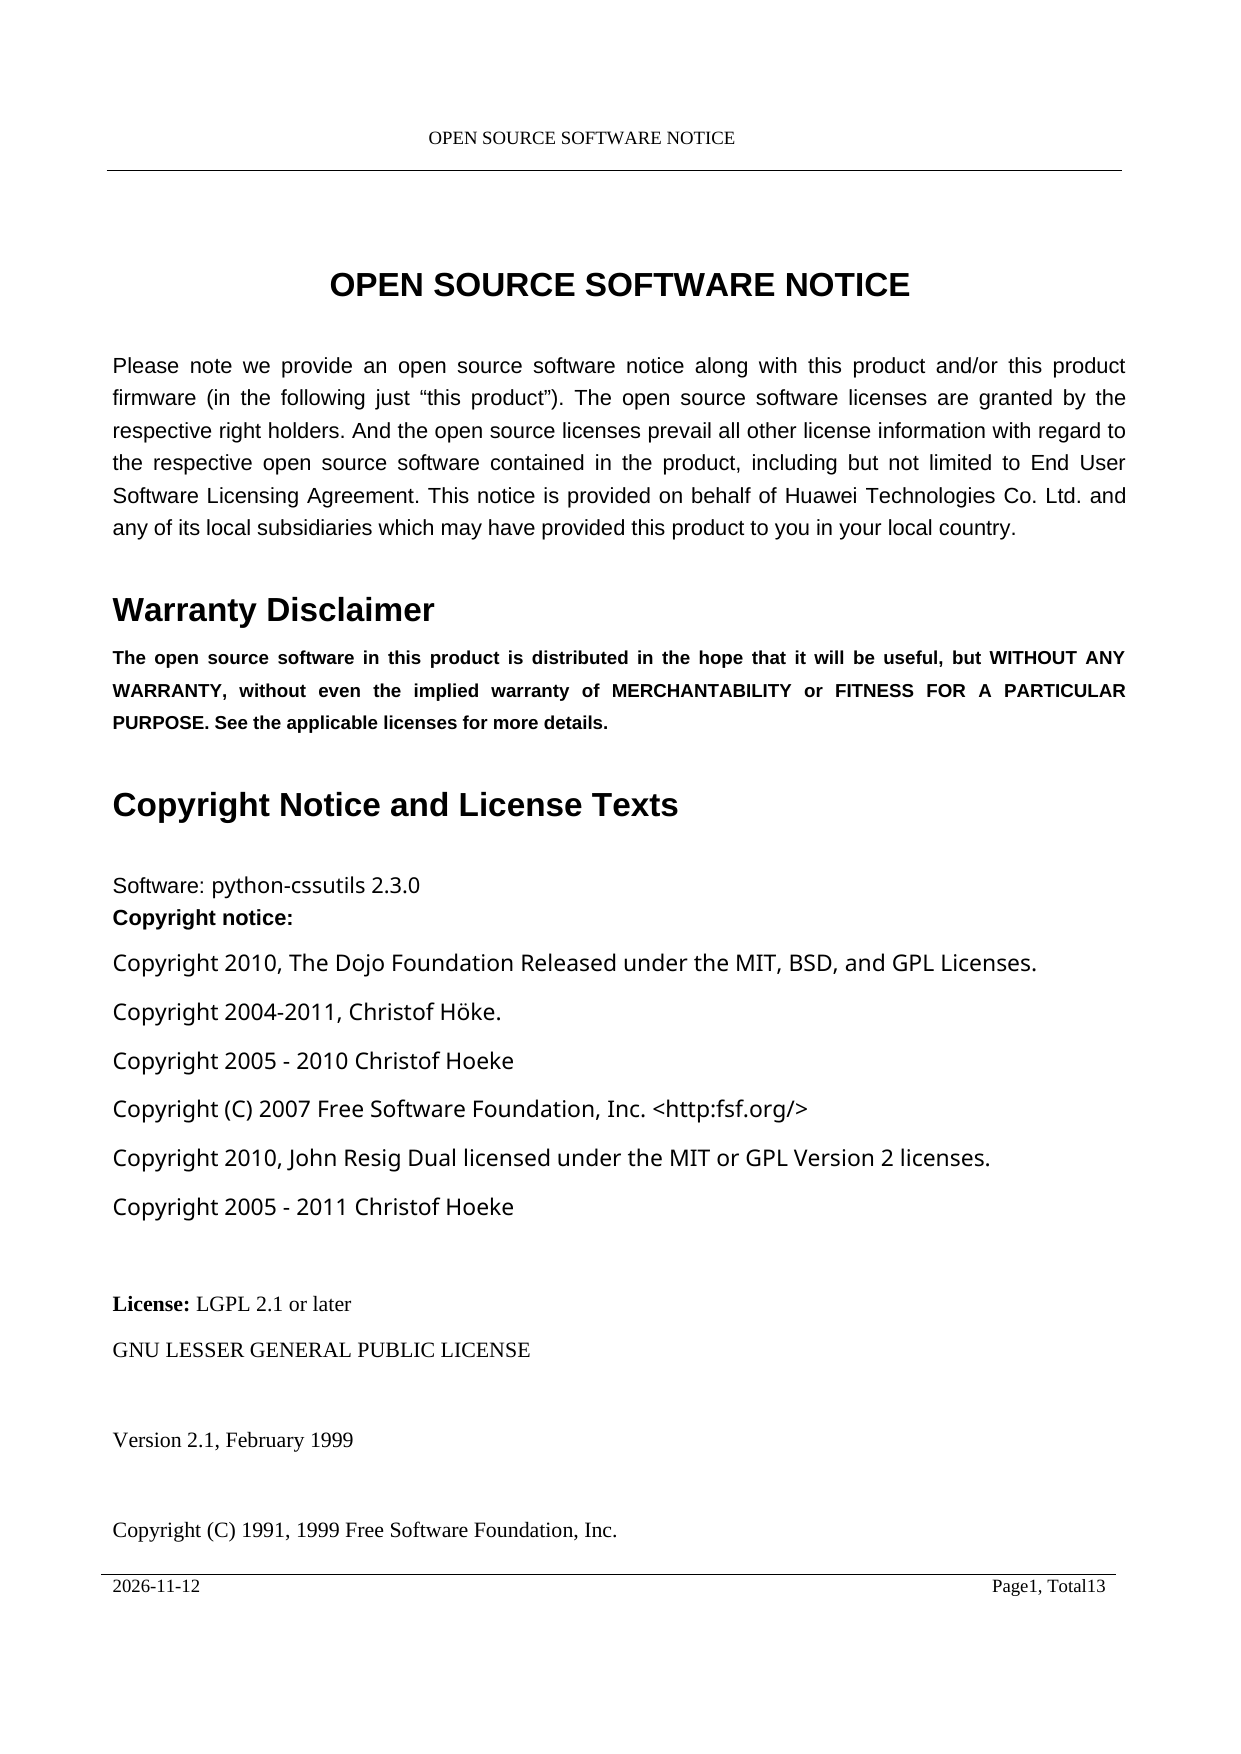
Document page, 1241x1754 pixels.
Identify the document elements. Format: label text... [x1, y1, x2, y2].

text GNU LESSER GENERAL PUBLIC LICENSE [112, 1333, 1128, 1365]
text Please note we provide an open source software notice along with this product and/or this product firmware (in the following just “this product”). The open source software licenses are granted by the respective right holders. And the open source licenses prevail all other license information with regard to the respective open source software contained in the product, including but not limited to End User Software Licensing Agreement. This notice is provided on behalf of Huawei Technologies Co. Ltd. and any of its local subsidiaries which may have provided this product to you in your local country. [112, 349, 1128, 544]
text OPEN SOURCE SOFTWARE NOTICE [112, 251, 1128, 316]
text Copyright (C) 1991, 1999 Free Software Foundation, Inc. [112, 1513, 1128, 1546]
text Warranty Disclaimer [112, 576, 1128, 641]
text License: LGPL 2.1 or later [112, 1288, 1128, 1320]
text Copyright notice: [112, 901, 1128, 934]
text The open source software in this product is distributed in the hope that it will be useful, but WITHOUT ANY WARRANTY, without even the implied warranty of MERCHANTABILITY or FITNESS FOR A PARTICULAR PURPOSE. See the applicable licenses for more details. [112, 641, 1128, 739]
text Copyright 2010, The Dojo Foundation Released under the MIT, BSD, and GPL Licenses. Copyright 2004-2011, Christof Höke. Copyright 2005 - 2010 Christof Hoeke Copyright (C) 2007 Free Software Foundation, Inc. <http:fsf.org/> Copyright 2010, John Resig Dual licensed under the MIT or GPL Version 2 licenses. Copyright 2005 - 2011 Christof Hoeke [112, 947, 1128, 1272]
text Version 2.1, February 1999 [112, 1423, 1128, 1456]
text Software: python-cssutils 2.3.0 [112, 869, 1128, 901]
text Copyright Notice and License Texts [112, 771, 1128, 836]
